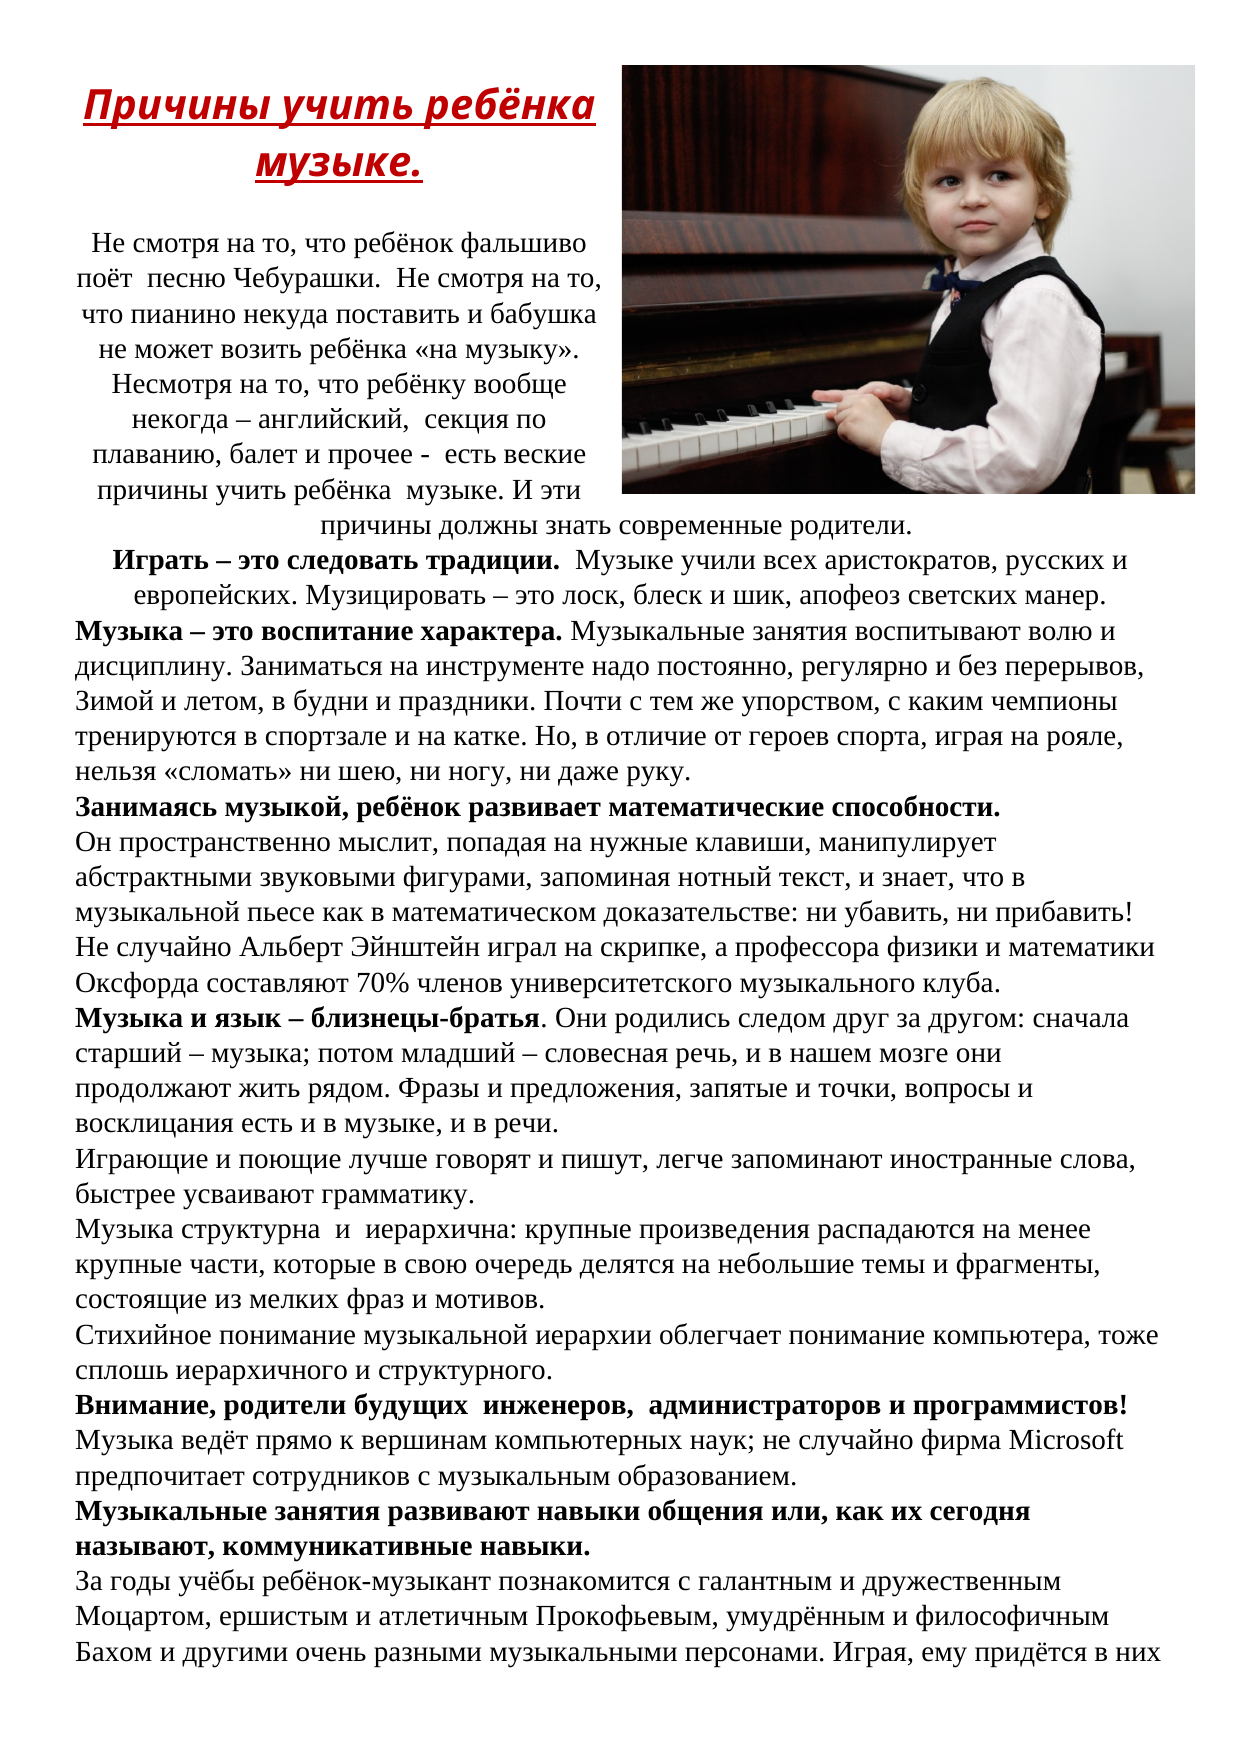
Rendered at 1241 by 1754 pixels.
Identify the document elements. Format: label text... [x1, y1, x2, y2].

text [75, 998, 1165, 1667]
text Музыка – это воспитание характера. Музыкальные занятия воспитывают волю и дисциплину. Заниматься на инструменте надо постоянно, регулярно и без перерывов, Зимой и летом, в будни и праздники. Почти с тем же упорством, с каким чемпионы тренируются в спортзале и на катке. Но, в отличие от героев спорта, играя на рояле, нельзя «сломать» ни шею, ни ногу, ни даже руку. Занимаясь музыкой, ребёнок развивает математические способности. Он пространственно мыслит, попадая на нужные клавиши, манипулирует абстрактными звуковыми фигурами, запоминая нотный текст, и знает, что в музыкальной пьесе как в математическом доказательстве: ни убавить, ни прибавить! Не случайно Альберт Эйнштейн играл на скрипке, а профессора физики и математики Оксфорда составляют 70% членов университетского музыкального клуба. [75, 611, 1165, 998]
picture [621, 65, 1196, 494]
